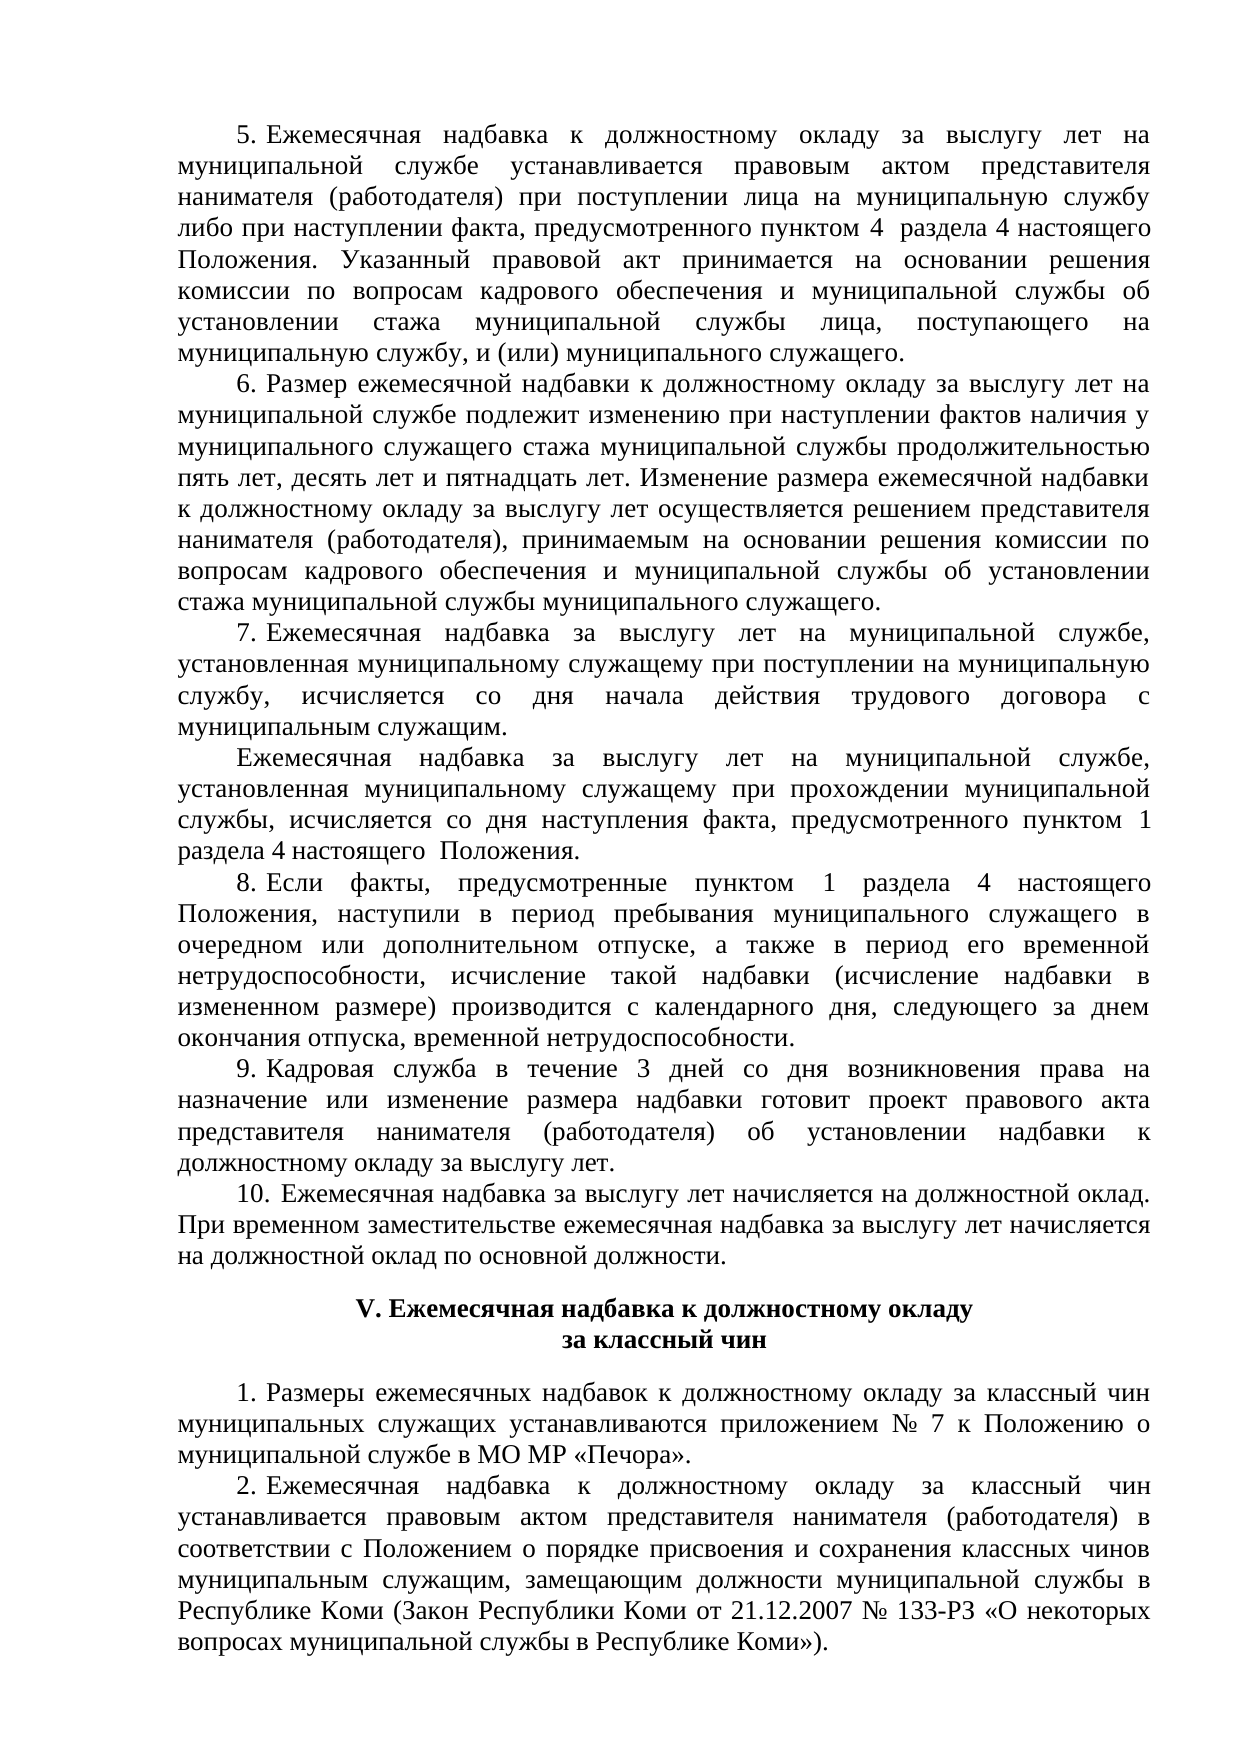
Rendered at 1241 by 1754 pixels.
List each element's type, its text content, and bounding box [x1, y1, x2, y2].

list Ежемесячная надбавка за выслугу лет на муниципальной службе, установленная муниципальному служащему при поступлении на муниципальную службу, исчисляется со дня начала действия трудового договора с муниципальным служащим. [177, 616, 1152, 741]
subtitle за классный чин [177, 1323, 1152, 1354]
subtitle V. Ежемесячная надбавка к должностному окладу [177, 1292, 1152, 1323]
list Размер ежемесячной надбавки к должностному окладу за выслугу лет на муниципальной службе подлежит изменению при наступлении фактов наличия у муниципального служащего стажа муниципальной службы продолжительностью пять лет, десять лет и пятнадцать лет. Изменение размера ежемесячной надбавки к должностному окладу за выслугу лет осуществляется решением представителя нанимателя (работодателя), принимаемым на основании решения комиссии по вопросам кадрового обеспечения и муниципальной службы об установлении стажа муниципальной службы муниципального служащего. [177, 367, 1152, 616]
list Если факты, предусмотренные пунктом 1 раздела 4 настоящего Положения, наступили в период пребывания муниципального служащего в очередном или дополнительном отпуске, а также в период его временной нетрудоспособности, исчисление такой надбавки (исчисление надбавки в измененном размере) производится с календарного дня, следующего за днем окончания отпуска, временной нетрудоспособности. [177, 866, 1152, 1052]
list Ежемесячная надбавка за выслугу лет начисляется на должностной оклад. При временном заместительстве ежемесячная надбавка за выслугу лет начисляется на должностной оклад по основной должности. [177, 1177, 1152, 1271]
list Ежемесячная надбавка к должностному окладу за выслугу лет на муниципальной службе устанавливается правовым актом представителя нанимателя (работодателя) при поступлении лица на муниципальную службу либо при наступлении факта, предусмотренного пунктом 4 раздела 4 настоящего Положения. Указанный правовой акт принимается на основании решения комиссии по вопросам кадрового обеспечения и муниципальной службы об установлении стажа муниципальной службы лица, поступающего на муниципальную службу, и (или) муниципального служащего. [177, 118, 1152, 367]
text Ежемесячная надбавка за выслугу лет на муниципальной службе, установленная муниципальному служащему при прохождении муниципальной службы, исчисляется со дня наступления факта, предусмотренного пунктом 1 раздела 4 настоящего Положения. [177, 741, 1152, 866]
list Кадровая служба в течение 3 дней со дня возникновения права на назначение или изменение размера надбавки готовит проект правового акта представителя нанимателя (работодателя) об установлении надбавки к должностному окладу за выслугу лет. [177, 1052, 1152, 1177]
list Размеры ежемесячных надбавок к должностному окладу за классный чин муниципальных служащих устанавливаются приложением № 7 к Положению о муниципальной службе в МО МР «Печора». [177, 1376, 1152, 1469]
list Ежемесячная надбавка к должностному окладу за классный чин устанавливается правовым актом представителя нанимателя (работодателя) в соответствии с Положением о порядке присвоения и сохранения классных чинов муниципальным служащим, замещающим должности муниципальной службы в Республике Коми (Закон Республики Коми от 21.12.2007 № 133-РЗ «О некоторых вопросах муниципальной службы в Республике Коми»). [177, 1469, 1152, 1656]
